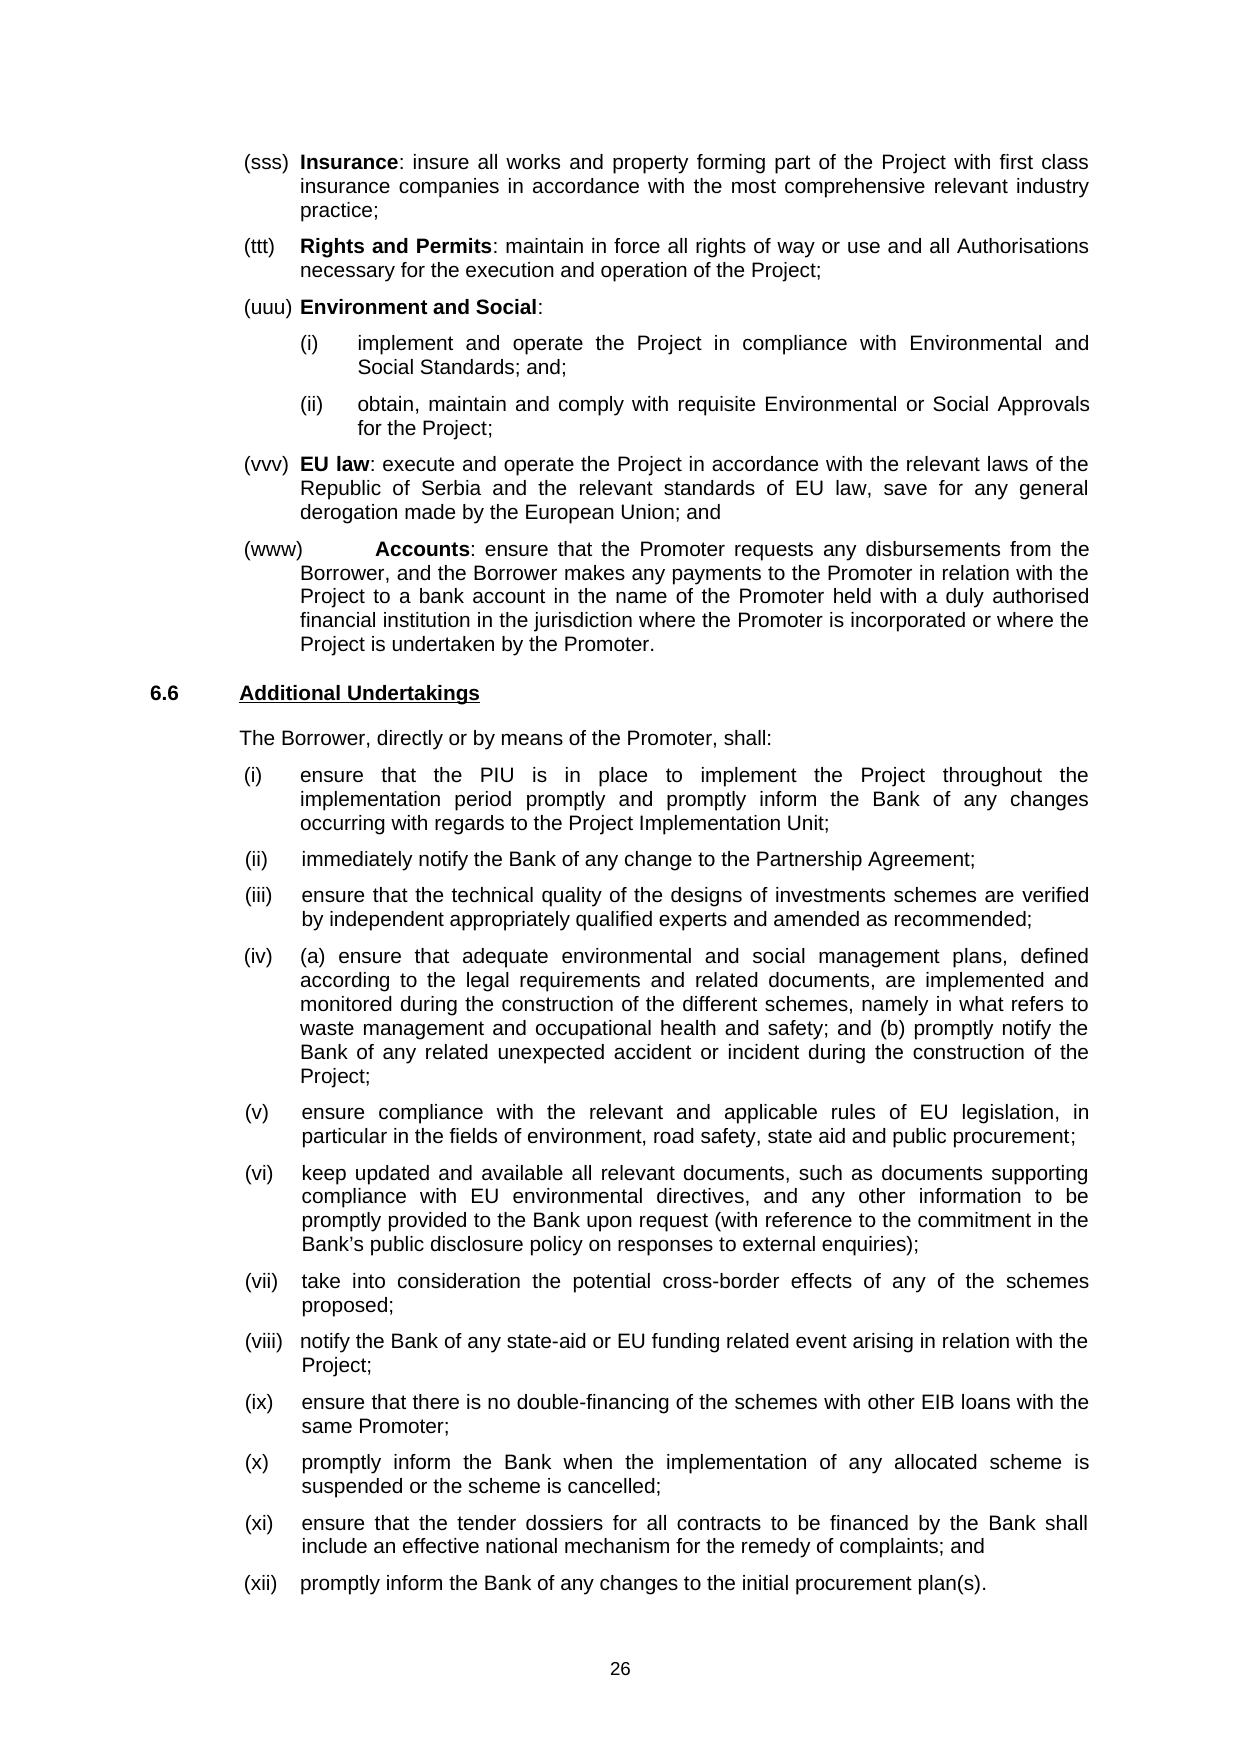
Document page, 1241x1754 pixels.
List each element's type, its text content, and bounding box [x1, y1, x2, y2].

list Insurance: insure all works and property forming part of the Project with first class insurance companies in accordance with the most comprehensive relevant industry practice; [244, 150, 1090, 222]
list implement and operate the Project in compliance with Environmental and Social Standards; and; [300, 331, 1090, 379]
list Accounts: ensure that the Promoter requests any disbursements from the Borrower, and the Borrower makes any payments to the Promoter in relation with the Project to a bank account in the name of the Promoter held with a duly authorised financial institution in the jurisdiction where the Promoter is incorporated or where the Project is undertaken by the Promoter. [244, 536, 1090, 656]
list EU law: execute and operate the Project in accordance with the relevant laws of the Republic of Serbia and the relevant standards of EU law, save for any general derogation made by the European Union; and [244, 452, 1090, 524]
list take into consideration the potential cross-border effects of any of the schemes proposed; [244, 1269, 1090, 1317]
list ensure compliance with the relevant and applicable rules of EU legislation, in particular in the fields of environment, road safety, state aid and public procurement; [244, 1100, 1090, 1148]
list promptly inform the Bank when the implementation of any allocated scheme is suspended or the scheme is cancelled; [244, 1450, 1090, 1498]
text The Borrower, directly or by means of the Promoter, shall: [239, 726, 1090, 750]
list ensure that the PIU is in place to implement the Project throughout the implementation period promptly and promptly inform the Bank of any changes occurring with regards to the Project Implementation Unit; [244, 762, 1090, 834]
list immediately notify the Bank of any change to the Partnership Agreement; [244, 847, 1090, 871]
list promptly inform the Bank of any changes to the initial procurement plan(s). [244, 1571, 1090, 1595]
list ensure that the tender dossiers for all contracts to be financed by the Bank shall include an effective national mechanism for the remedy of complaints; and [244, 1510, 1090, 1558]
list notify the Bank of any state-aid or EU funding related event arising in relation with the Project; [244, 1329, 1090, 1377]
list obtain, maintain and comply with requisite Environmental or Social Approvals for the Project; [300, 392, 1090, 439]
subtitle Additional Undertakings [150, 681, 1090, 705]
list Rights and Permits: maintain in force all rights of way or use and all Authorisations necessary for the execution and operation of the Project; [244, 234, 1090, 282]
list ensure that there is no double-financing of the schemes with other EIB loans with the same Promoter; [244, 1389, 1090, 1437]
list (a) ensure that adequate environmental and social management plans, defined according to the legal requirements and related documents, are implemented and monitored during the construction of the different schemes, namely in what refers to waste management and occupational health and safety; and (b) promptly notify the Bank of any related unexpected accident or incident during the construction of the Project; [244, 944, 1090, 1087]
list ensure that the technical quality of the designs of investments schemes are verified by independent appropriately qualified experts and amended as recommended; [244, 883, 1090, 931]
list keep updated and available all relevant documents, such as documents supporting compliance with EU environmental directives, and any other information to be promptly provided to the Bank upon request (with reference to the commitment in the Bank’s public disclosure policy on responses to external enquiries); [244, 1160, 1090, 1256]
list Environment and Social: [244, 295, 1090, 319]
